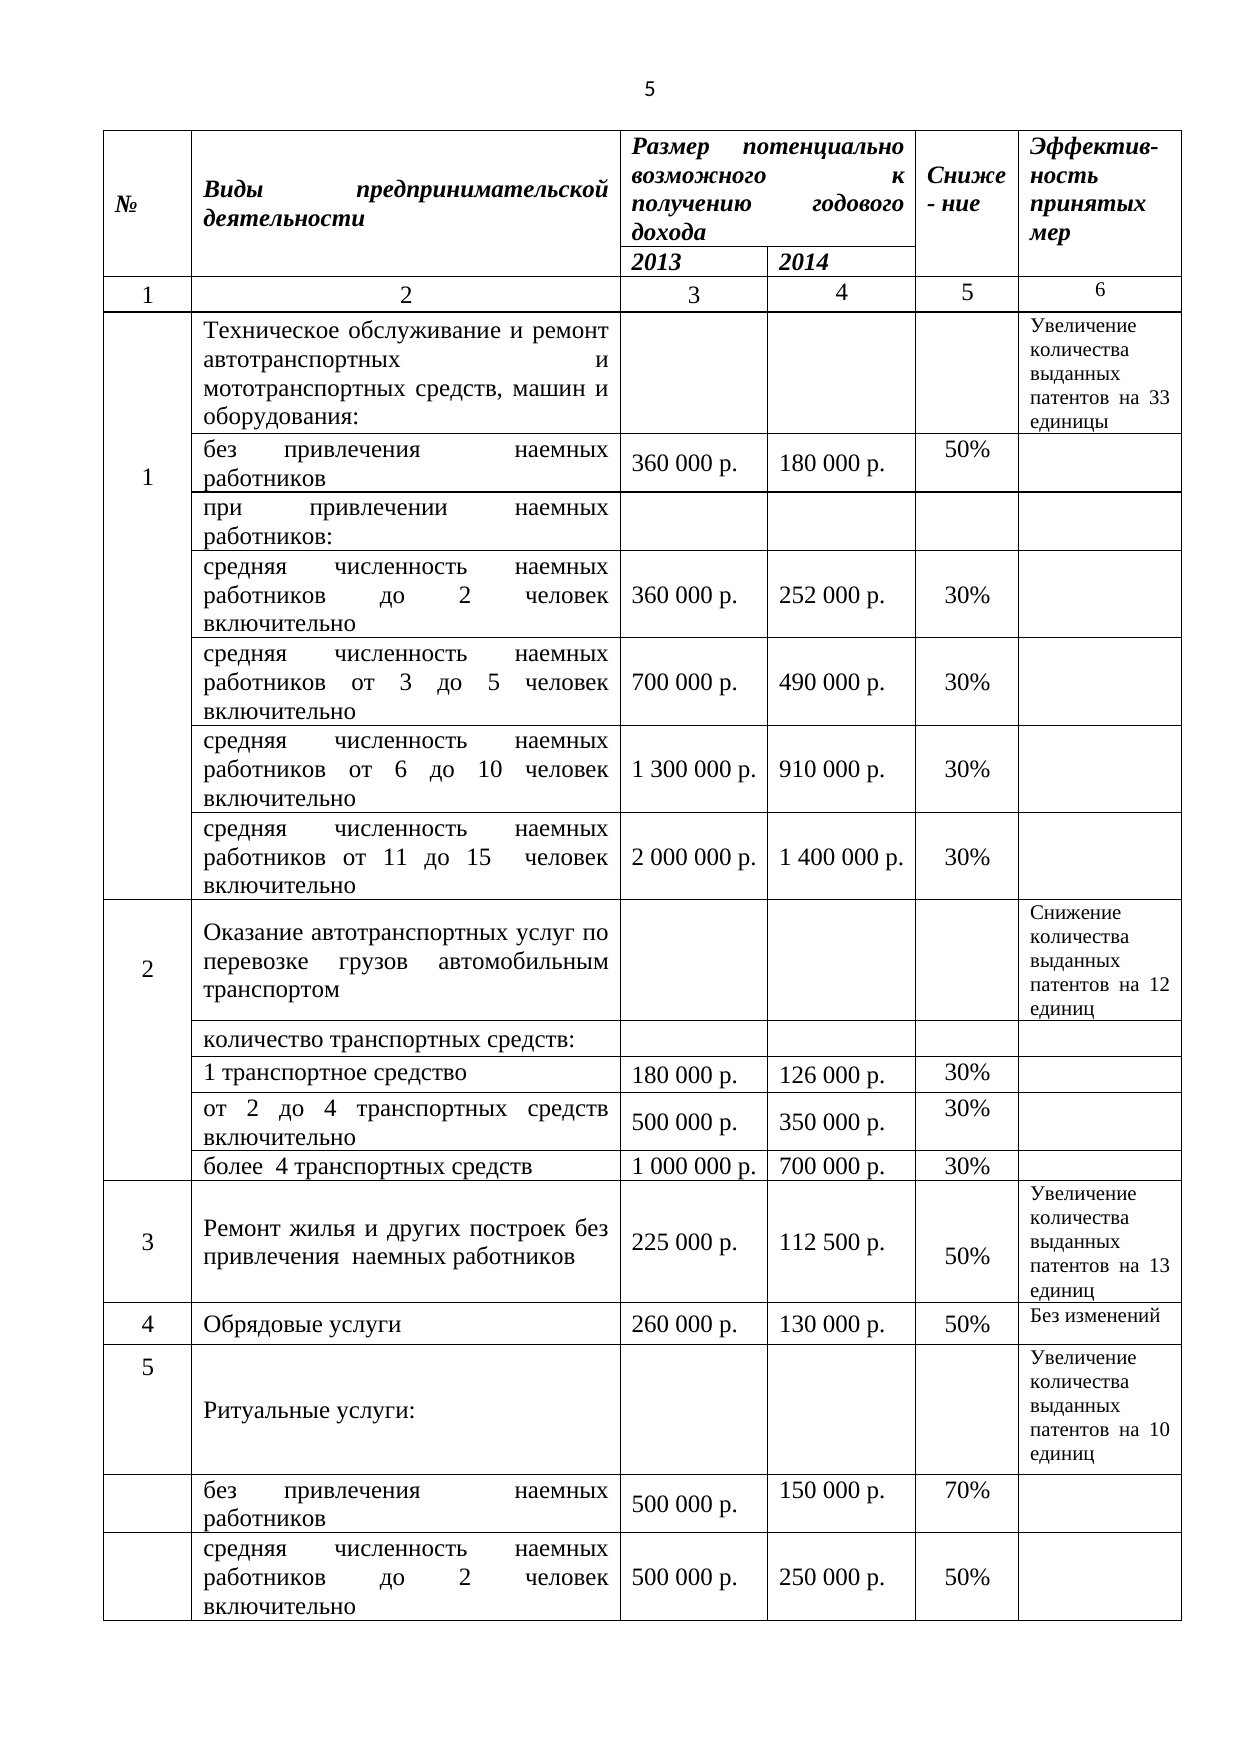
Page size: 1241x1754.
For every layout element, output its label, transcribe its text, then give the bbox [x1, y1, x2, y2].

table_cell [768, 313, 915, 433]
table_cell Ремонт жилья и других построек без привлечения наемных работников [192, 1181, 620, 1302]
table_cell [916, 493, 1018, 550]
table_header Эффектив-ность принятых мер [1019, 131, 1181, 276]
table_cell [768, 1345, 915, 1474]
table_cell 2 [192, 277, 620, 311]
table_cell 5 [916, 277, 1018, 311]
table_cell [1019, 1021, 1181, 1056]
table_cell [1019, 1151, 1181, 1180]
table_cell [1019, 493, 1181, 550]
table_cell 126 000 р. [768, 1057, 915, 1092]
table_cell 180 000 р. [768, 434, 915, 491]
table_cell [1019, 434, 1181, 491]
table_cell более 4 транспортных средств [192, 1151, 620, 1180]
table_cell при привлечении наемных работников: [192, 493, 620, 550]
table_cell 1 [104, 313, 191, 899]
table_cell [621, 313, 767, 433]
table_cell [916, 900, 1018, 1020]
table_cell 30% [916, 1057, 1018, 1092]
table_cell [768, 1021, 915, 1056]
table_cell 252 000 р. [768, 551, 915, 637]
table_cell 130 000 р. [768, 1303, 915, 1344]
table_cell 50% [916, 1533, 1018, 1619]
table_cell 1 000 000 р. [621, 1151, 767, 1180]
table_cell от 2 до 4 транспортных средств включительно [192, 1093, 620, 1150]
table_cell средняя численность наемных работников до 2 человек включительно [192, 1533, 620, 1619]
table_cell [916, 313, 1018, 433]
table_cell [1019, 551, 1181, 637]
table_cell 30% [916, 726, 1018, 812]
table_cell без привлечения наемных работников [192, 1475, 620, 1532]
table_cell [1019, 1475, 1181, 1532]
table_header Сниже- ние [916, 131, 1018, 276]
table_cell 700 000 р. [621, 638, 767, 724]
table_cell 30% [916, 638, 1018, 724]
table_cell 6 [1019, 277, 1181, 311]
table_cell [1019, 726, 1181, 812]
table_cell [621, 1345, 767, 1474]
table_cell [621, 900, 767, 1020]
table_cell Снижение количества выданных патентов на 12 единиц [1019, 900, 1181, 1020]
table_cell [621, 493, 767, 550]
table_cell 30% [916, 1093, 1018, 1150]
table_cell 50% [916, 1303, 1018, 1344]
table_cell 500 000 р. [621, 1475, 767, 1532]
table_cell Обрядовые услуги [192, 1303, 620, 1344]
table_cell 4 [104, 1303, 191, 1344]
table_cell средняя численность наемных работников от 11 до 15 человек включительно [192, 813, 620, 899]
table_cell 500 000 р. [621, 1533, 767, 1619]
table_cell 2013 [621, 247, 767, 276]
table_cell 30% [916, 813, 1018, 899]
table_cell 30% [916, 551, 1018, 637]
table_cell 5 [104, 1345, 191, 1474]
table_header № [104, 131, 191, 276]
table_cell средняя численность наемных работников от 3 до 5 человек включительно [192, 638, 620, 724]
table_cell 250 000 р. [768, 1533, 915, 1619]
table_cell 50% [916, 1181, 1018, 1302]
table_cell средняя численность наемных работников от 6 до 10 человек включительно [192, 726, 620, 812]
table_cell 150 000 р. [768, 1475, 915, 1532]
table_cell [621, 1021, 767, 1056]
table_cell 50% [916, 434, 1018, 491]
table_cell 360 000 р. [621, 551, 767, 637]
table_cell количество транспортных средств: [192, 1021, 620, 1056]
table_cell 225 000 р. [621, 1181, 767, 1302]
table_header Виды предпринимательской деятельности [192, 131, 620, 276]
table_cell 180 000 р. [621, 1057, 767, 1092]
table_cell [916, 1021, 1018, 1056]
table_cell 1 [104, 277, 191, 311]
table_cell 3 [104, 1181, 191, 1302]
table_header Размер потенциально возможного к получению годового дохода [621, 131, 915, 246]
table_cell 70% [916, 1475, 1018, 1532]
table_cell 1 300 000 р. [621, 726, 767, 812]
table_cell [768, 900, 915, 1020]
table_cell Без изменений [1019, 1303, 1181, 1344]
table_cell 3 [621, 277, 767, 311]
table_cell 4 [768, 277, 915, 311]
table_cell 490 000 р. [768, 638, 915, 724]
table_cell [768, 493, 915, 550]
table_cell 350 000 р. [768, 1093, 915, 1150]
table_cell 1 транспортное средство [192, 1057, 620, 1092]
table_cell Оказание автотранспортных услуг по перевозке грузов автомобильным транспортом [192, 900, 620, 1020]
table_cell 360 000 р. [621, 434, 767, 491]
table_cell [104, 1533, 191, 1619]
table_cell [104, 1475, 191, 1532]
table_cell [1019, 1533, 1181, 1619]
table_cell Увеличение количества выданных патентов на 13 единиц [1019, 1181, 1181, 1302]
table_cell средняя численность наемных работников до 2 человек включительно [192, 551, 620, 637]
table_cell 2014 [768, 247, 915, 276]
table_cell 30% [916, 1151, 1018, 1180]
table_cell без привлечения наемных работников [192, 434, 620, 491]
table_cell [1019, 1057, 1181, 1092]
table_cell 260 000 р. [621, 1303, 767, 1344]
table_cell 910 000 р. [768, 726, 915, 812]
table_cell Увеличение количества выданных патентов на 10 единиц [1019, 1345, 1181, 1474]
table_cell Ритуальные услуги: [192, 1345, 620, 1474]
table_cell 2 000 000 р. [621, 813, 767, 899]
table_cell Техническое обслуживание и ремонт автотранспортных и мототранспортных средств, машин и оборудования: [192, 313, 620, 433]
table_cell [1019, 813, 1181, 899]
table_cell 500 000 р. [621, 1093, 767, 1150]
table_cell Увеличение количества выданных патентов на 33 единицы [1019, 313, 1181, 433]
table_cell [1019, 1093, 1181, 1150]
table_cell 700 000 р. [768, 1151, 915, 1180]
table_cell 112 500 р. [768, 1181, 915, 1302]
table_cell 1 400 000 р. [768, 813, 915, 899]
table_cell 2 [104, 900, 191, 1180]
table_cell [1019, 638, 1181, 724]
table_cell [916, 1345, 1018, 1474]
